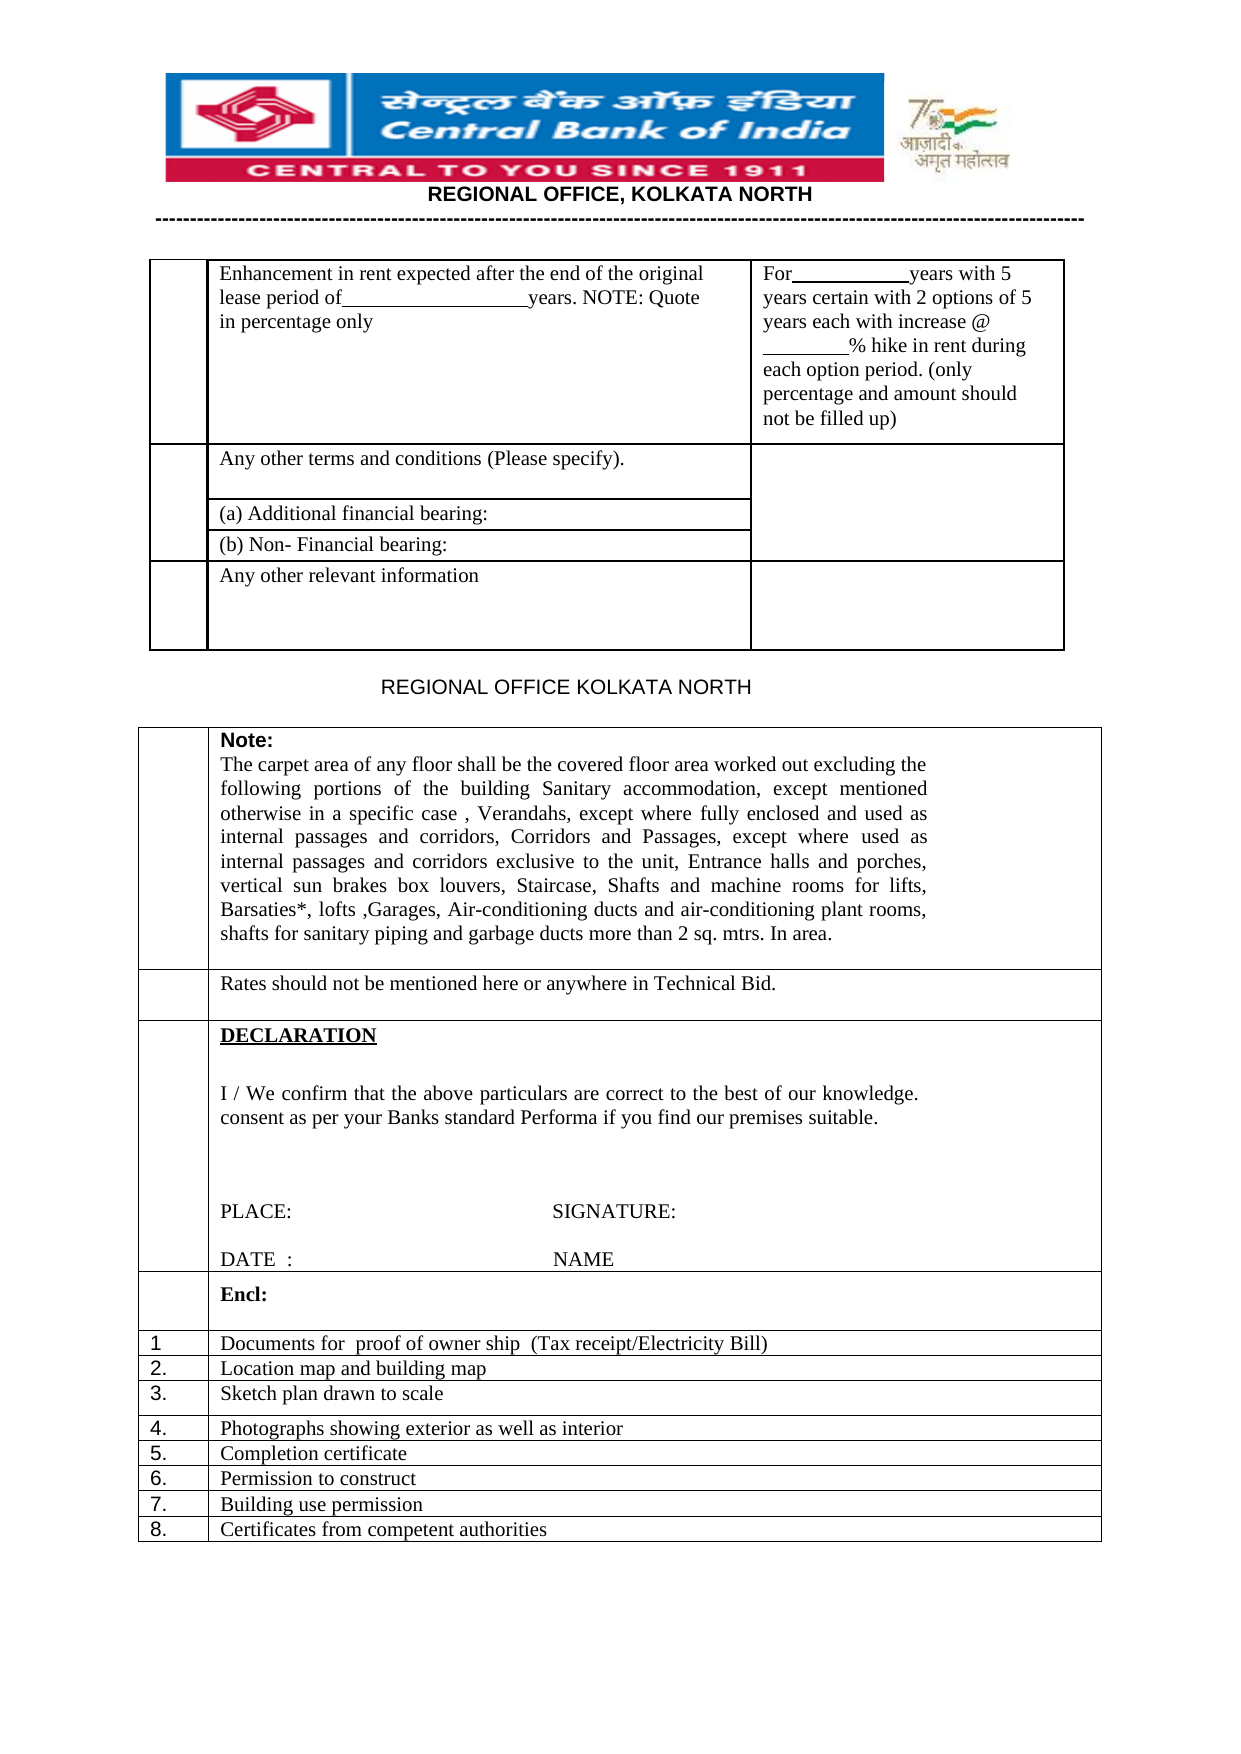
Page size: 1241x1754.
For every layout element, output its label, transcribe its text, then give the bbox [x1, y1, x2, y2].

table_cell Photographs showing exterior as well as interior [209, 1416, 1101, 1440]
table_cell [151, 562, 206, 648]
table_cell Any other terms and conditions (Please specify). [209, 445, 750, 498]
table_cell (b) Non- Financial bearing: [209, 531, 750, 560]
table_cell [139, 1272, 208, 1330]
table_cell DECLARATION I / We confirm that the above particulars are correct to the best of our knowledge. I / We will give the consent as per your Banks standard Performa if you find our premises suitable. PLACE: SIGNATURE: DATE : NAME [209, 1021, 1101, 1271]
table_cell Enhancement in rent expected after the end of the original lease period of years. NOTE: Quote in percentage only [209, 261, 750, 443]
table_cell 7. [139, 1491, 208, 1516]
table_cell 6. [139, 1466, 208, 1490]
table_cell 5. [139, 1441, 208, 1465]
table_cell Permission to construct [209, 1466, 1101, 1490]
table_cell [139, 1021, 208, 1271]
table_cell [151, 260, 206, 443]
table_cell Rates should not be mentioned here or anywhere in Technical Bid. [209, 970, 1101, 1020]
table_cell (a) Additional financial bearing: [209, 500, 750, 529]
table_cell Sketch plan drawn to scale [209, 1381, 1101, 1415]
table_cell 3. [139, 1381, 208, 1415]
table_cell Location map and building map [209, 1356, 1101, 1380]
table_cell [139, 970, 208, 1020]
text REGIONAL OFFICE KOLKATA NORTH [150, 674, 1090, 698]
table_cell [752, 445, 1063, 560]
table_cell Certificates from competent authorities [209, 1517, 1101, 1541]
table_cell Completion certificate [209, 1441, 1101, 1465]
table_header [139, 728, 208, 969]
table_cell 1 [139, 1331, 208, 1355]
table_cell 4. [139, 1416, 208, 1440]
table_cell [151, 445, 206, 560]
table_header Note: The carpet area of any floor shall be the covered floor area worked out excluding the following portions of the building Sanitary accommodation, except mentioned otherwise in a specific case , Verandahs, except where fully enclosed and used as internal passages and corridors, Corridors and Passages, except where used as internal passages and corridors exclusive to the unit, Entrance halls and porches, vertical sun brakes box louvers, Staircase, Shafts and machine rooms for lifts, Barsaties*, lofts ,Garages, Air-conditioning ducts and air-conditioning plant rooms, shafts for sanitary piping and garbage ducts more than 2 sq. mtrs. In area. [209, 728, 1101, 969]
table_cell Building use permission [209, 1491, 1101, 1516]
picture [165, 73, 1035, 182]
table_cell Encl: [209, 1272, 1101, 1330]
table_cell 2. [139, 1356, 208, 1380]
table_cell [752, 562, 1063, 648]
table_cell Any other relevant information [209, 562, 750, 648]
table_cell Documents for proof of owner ship (Tax receipt/Electricity Bill) [209, 1331, 1101, 1355]
table_cell For years with 5 years certain with 2 options of 5 years each with increase @ % hike in rent during each option period. (only percentage and amount should not be filled up) [752, 261, 1063, 443]
table_cell 8. [139, 1517, 208, 1541]
